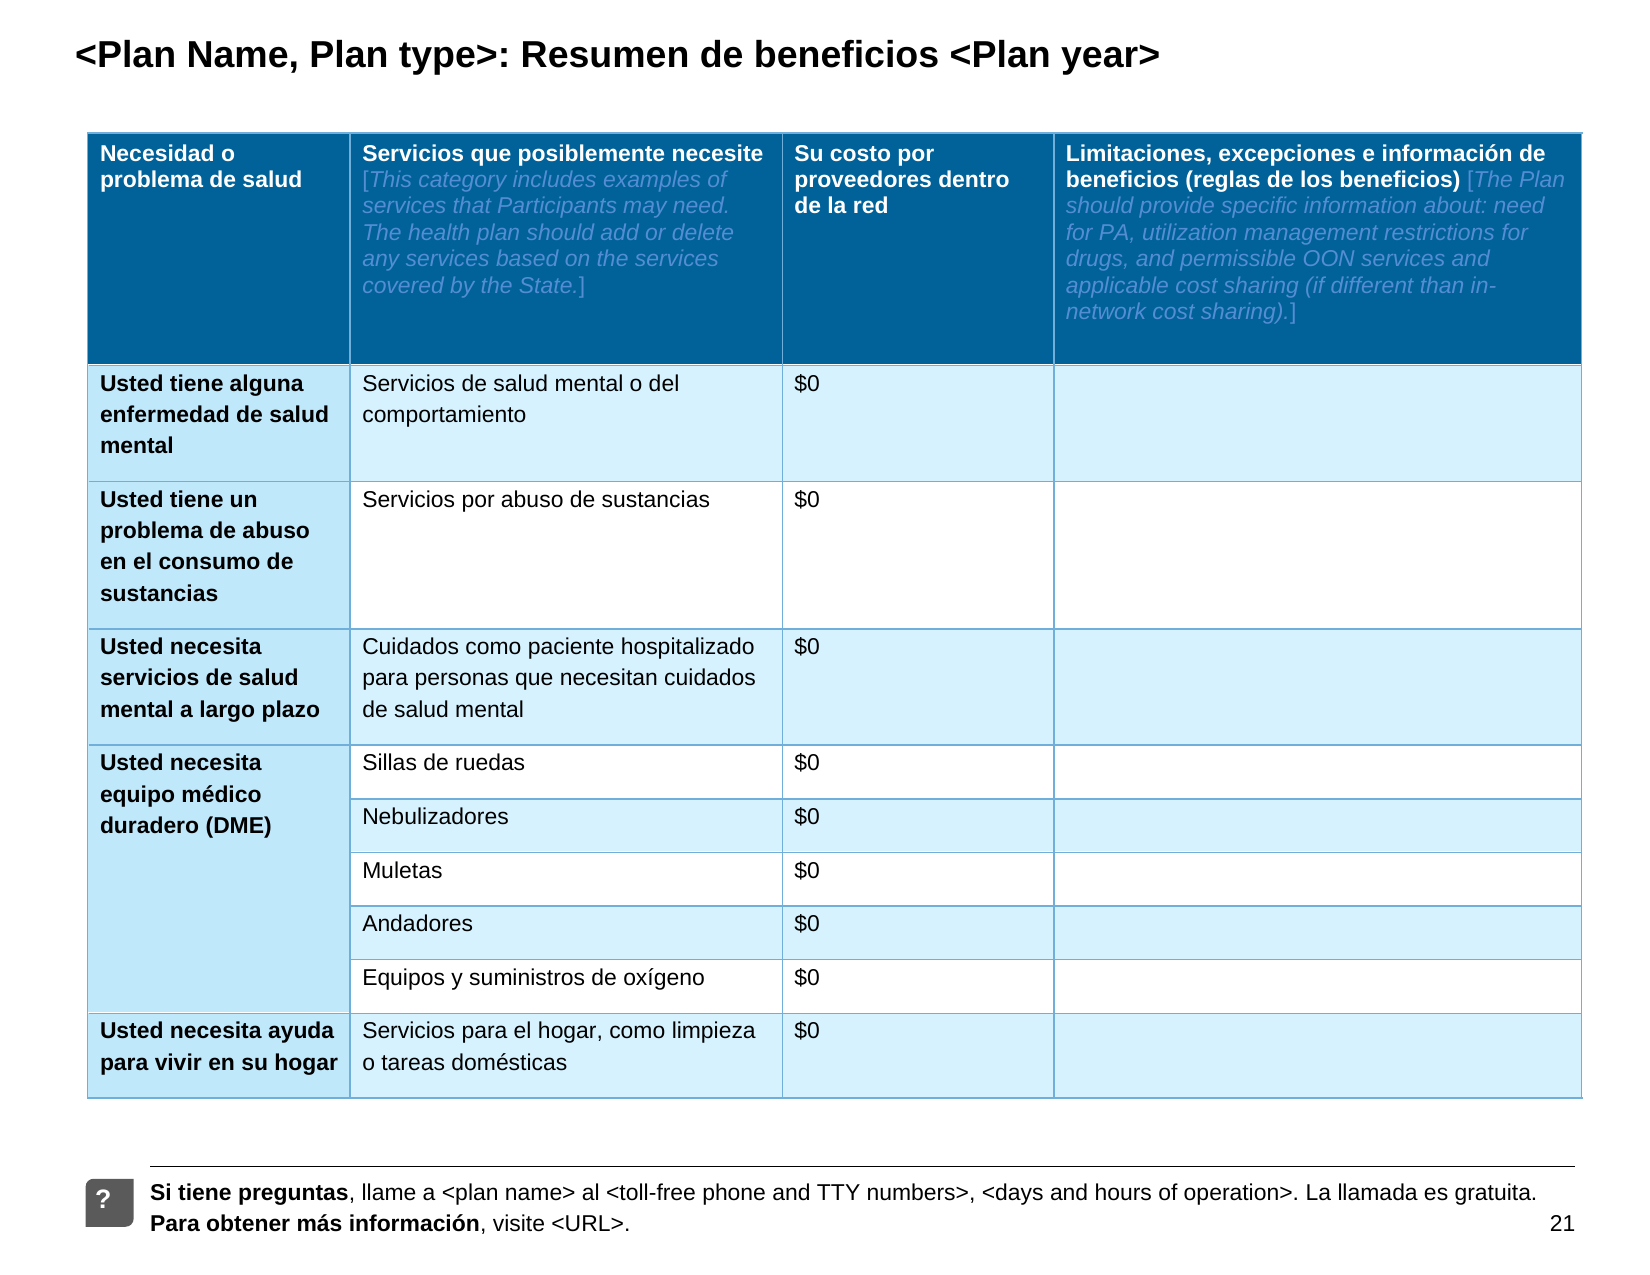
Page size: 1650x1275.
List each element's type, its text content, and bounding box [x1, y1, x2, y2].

table_cell $0 [783, 1014, 1053, 1097]
table_cell Usted tiene un problema de abuso en el consumo de sustancias [88, 482, 349, 628]
table_cell Servicios de salud mental o del comportamiento [351, 366, 782, 481]
table_cell [1055, 630, 1581, 744]
table_header Servicios que posiblemente necesite [This category includes examples of services that Participants may need. The health plan should add or delete any services based on the services covered by the State.] [351, 134, 782, 364]
table_cell [1055, 482, 1581, 628]
table_cell [1055, 746, 1581, 798]
table_cell [1055, 1014, 1581, 1097]
table_cell Equipos y suministros de oxígeno [351, 960, 782, 1012]
table_header Limitaciones, excepciones e información de beneficios (reglas de los beneficios) [The Plan should provide specific information about: need for PA, utilization management restrictions for drugs, and permissible OON services and applicable cost sharing (if different than in-network cost sharing).] [1055, 134, 1581, 364]
table_cell [1055, 366, 1581, 481]
table_cell [1055, 960, 1581, 1012]
table_cell $0 [783, 853, 1053, 905]
table_cell [1055, 853, 1581, 905]
table_cell $0 [783, 960, 1053, 1012]
table_cell Andadores [351, 907, 782, 959]
table_cell [1055, 907, 1581, 959]
table_cell Nebulizadores [351, 800, 782, 851]
table_cell $0 [783, 800, 1053, 851]
table_cell [1055, 800, 1581, 851]
table_cell Usted necesita equipo médico duradero (DME) [88, 745, 349, 1012]
table_cell Usted necesita servicios de salud mental a largo plazo [88, 629, 349, 744]
table_cell Servicios por abuso de sustancias [351, 482, 782, 628]
table_cell $0 [783, 482, 1053, 628]
table_cell $0 [783, 630, 1053, 744]
table_cell Usted tiene alguna enfermedad de salud mental [88, 366, 349, 481]
table_cell Cuidados como paciente hospitalizado para personas que necesitan cuidados de salud mental [351, 630, 782, 744]
table_cell Servicios para el hogar, como limpieza o tareas domésticas [351, 1014, 782, 1097]
table_cell $0 [783, 366, 1053, 481]
table_cell $0 [783, 907, 1053, 959]
table_cell Muletas [351, 853, 782, 905]
table_cell Usted necesita ayuda para vivir en su hogar (este servicio continúa en la página siguiente) [88, 1014, 349, 1097]
table_cell $0 [783, 746, 1053, 798]
table_header Necesidad o problema de salud [88, 134, 349, 364]
table_header Su costo por proveedores dentro de la red [783, 134, 1053, 364]
table_cell Sillas de ruedas [351, 746, 782, 798]
